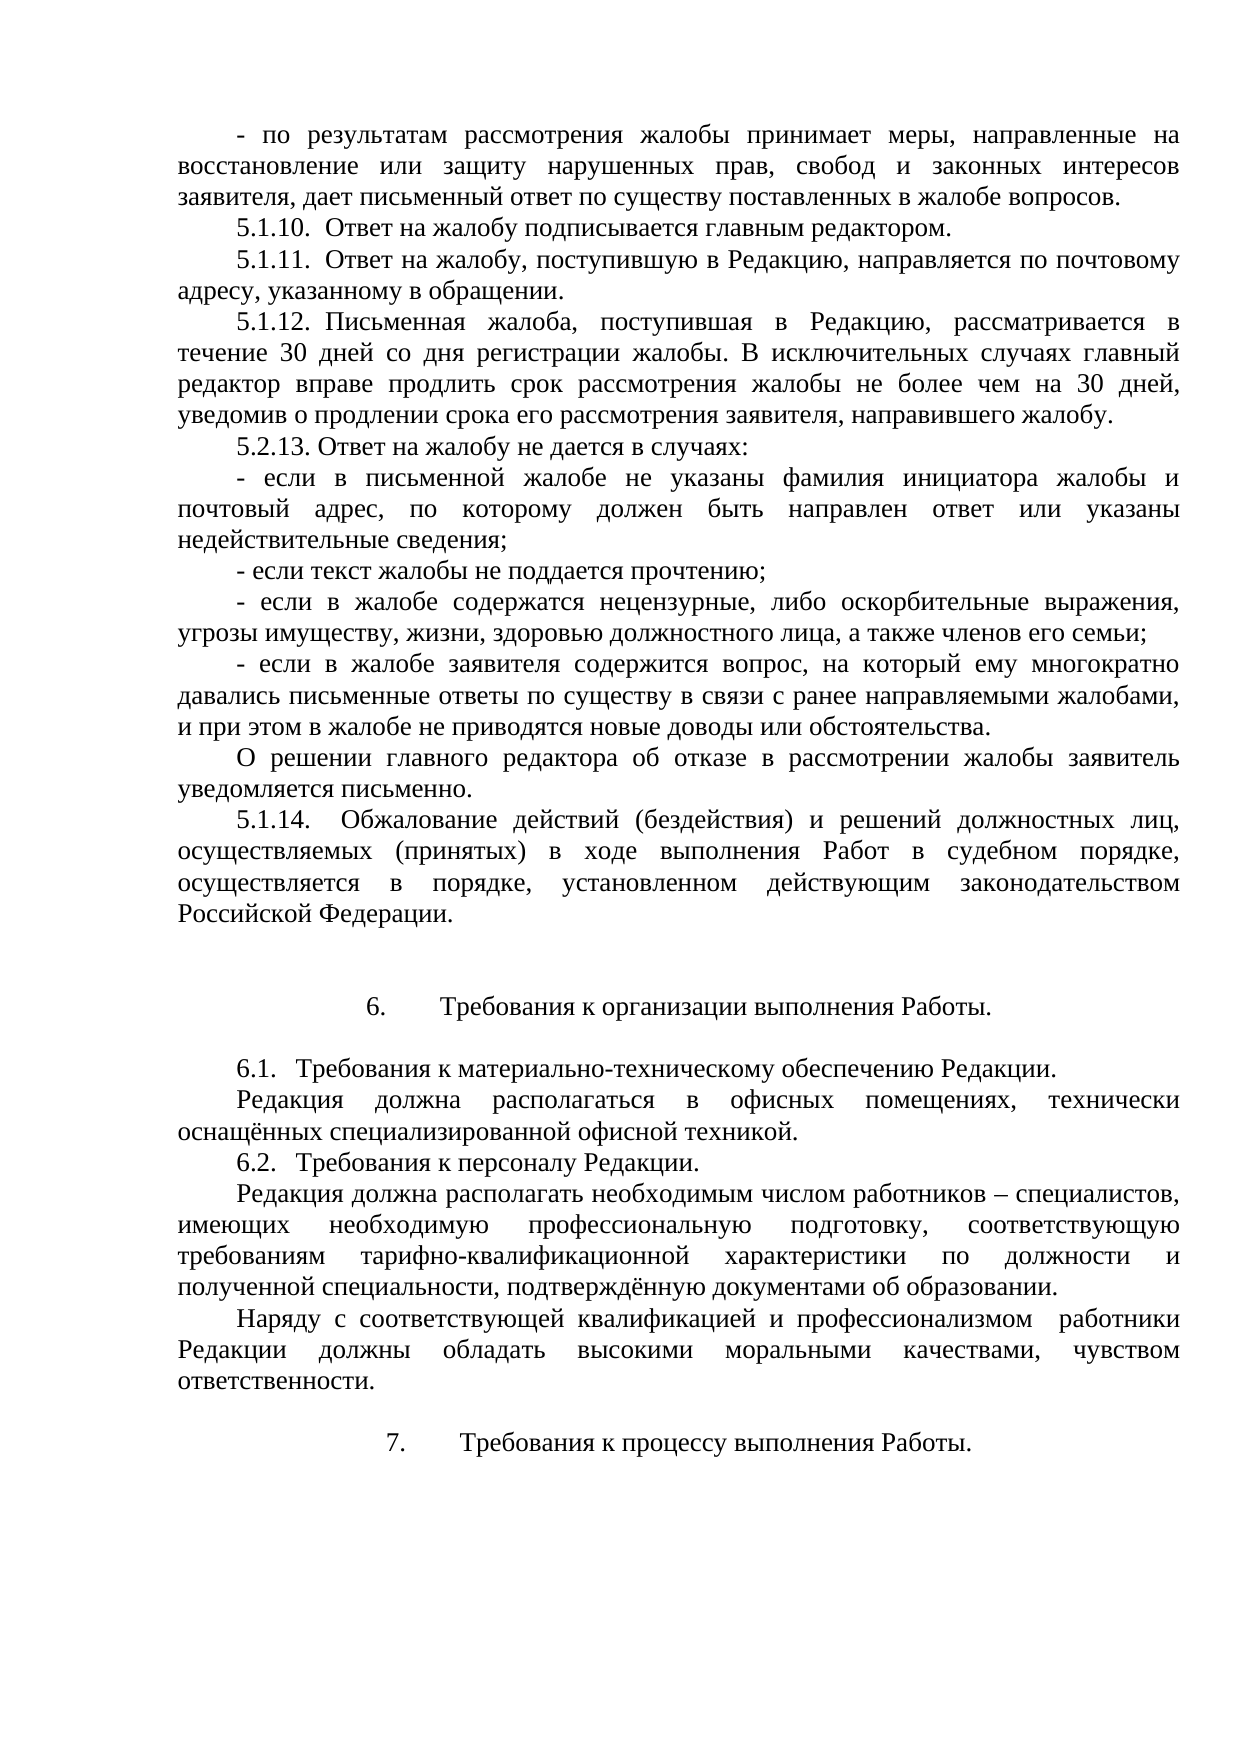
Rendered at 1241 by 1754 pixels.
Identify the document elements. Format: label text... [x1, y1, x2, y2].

list Ответ на жалобу подписывается главным редактором. [177, 212, 1181, 243]
list Ответ на жалобу, поступившую в Редакцию, направляется по почтовому адресу, указанному в обращении. [177, 243, 1181, 305]
text - если в жалобе содержатся нецензурные, либо оскорбительные выражения, угрозы имуществу, жизни, здоровью должностного лица, а также членов его семьи; [177, 585, 1181, 648]
text - если текст жалобы не поддается прочтению; [177, 554, 1181, 585]
list Требования к организации выполнения Работы. [177, 990, 1181, 1021]
text Редакция должна располагать необходимым числом работников – специалистов, имеющих необходимую профессиональную подготовку, соответствующую требованиям тарифно-квалификационной характеристики по должности и полученной специальности, подтверждённую документами об образовании. [177, 1177, 1181, 1302]
text Редакция должна располагаться в офисных помещениях, технически оснащённых специализированной офисной техникой. [177, 1084, 1181, 1146]
list Обжалование действий (бездействия) и решений должностных лиц, осуществляемых (принятых) в ходе выполнения Работ в судебном порядке, осуществляется в порядке, установленном действующим законодательством Российской Федерации. [177, 803, 1181, 928]
list Требования к материально-техническому обеспечению Редакции. [177, 1052, 1181, 1084]
list Письменная жалоба, поступившая в Редакцию, рассматривается в течение 30 дней со дня регистрации жалобы. В исключительных случаях главный редактор вправе продлить срок рассмотрения жалобы не более чем на 30 дней, уведомив о продлении срока его рассмотрения заявителя, направившего жалобу. [177, 305, 1181, 429]
list - по результатам рассмотрения жалобы принимает меры, направленные на восстановление или защиту нарушенных прав, свобод и законных интересов заявителя, дает письменный ответ по существу поставленных в жалобе вопросов. [177, 118, 1181, 212]
list Требования к персоналу Редакции. [177, 1146, 1181, 1177]
text О решении главного редактора об отказе в рассмотрении жалобы заявитель уведомляется письменно. [177, 741, 1181, 803]
text 5.2.13. Ответ на жалобу не дается в случаях: [177, 429, 1181, 461]
text Наряду с соответствующей квалификацией и профессионализмом работники Редакции должны обладать высокими моральными качествами, чувством ответственности. [177, 1302, 1181, 1395]
list Требования к процессу выполнения Работы. [177, 1426, 1181, 1457]
text - если в письменной жалобе не указаны фамилия инициатора жалобы и почтовый адрес, по которому должен быть направлен ответ или указаны недействительные сведения; [177, 461, 1181, 554]
text - если в жалобе заявителя содержится вопрос, на который ему многократно давались письменные ответы по существу в связи с ранее направляемыми жалобами, и при этом в жалобе не приводятся новые доводы или обстоятельства. [177, 648, 1181, 741]
